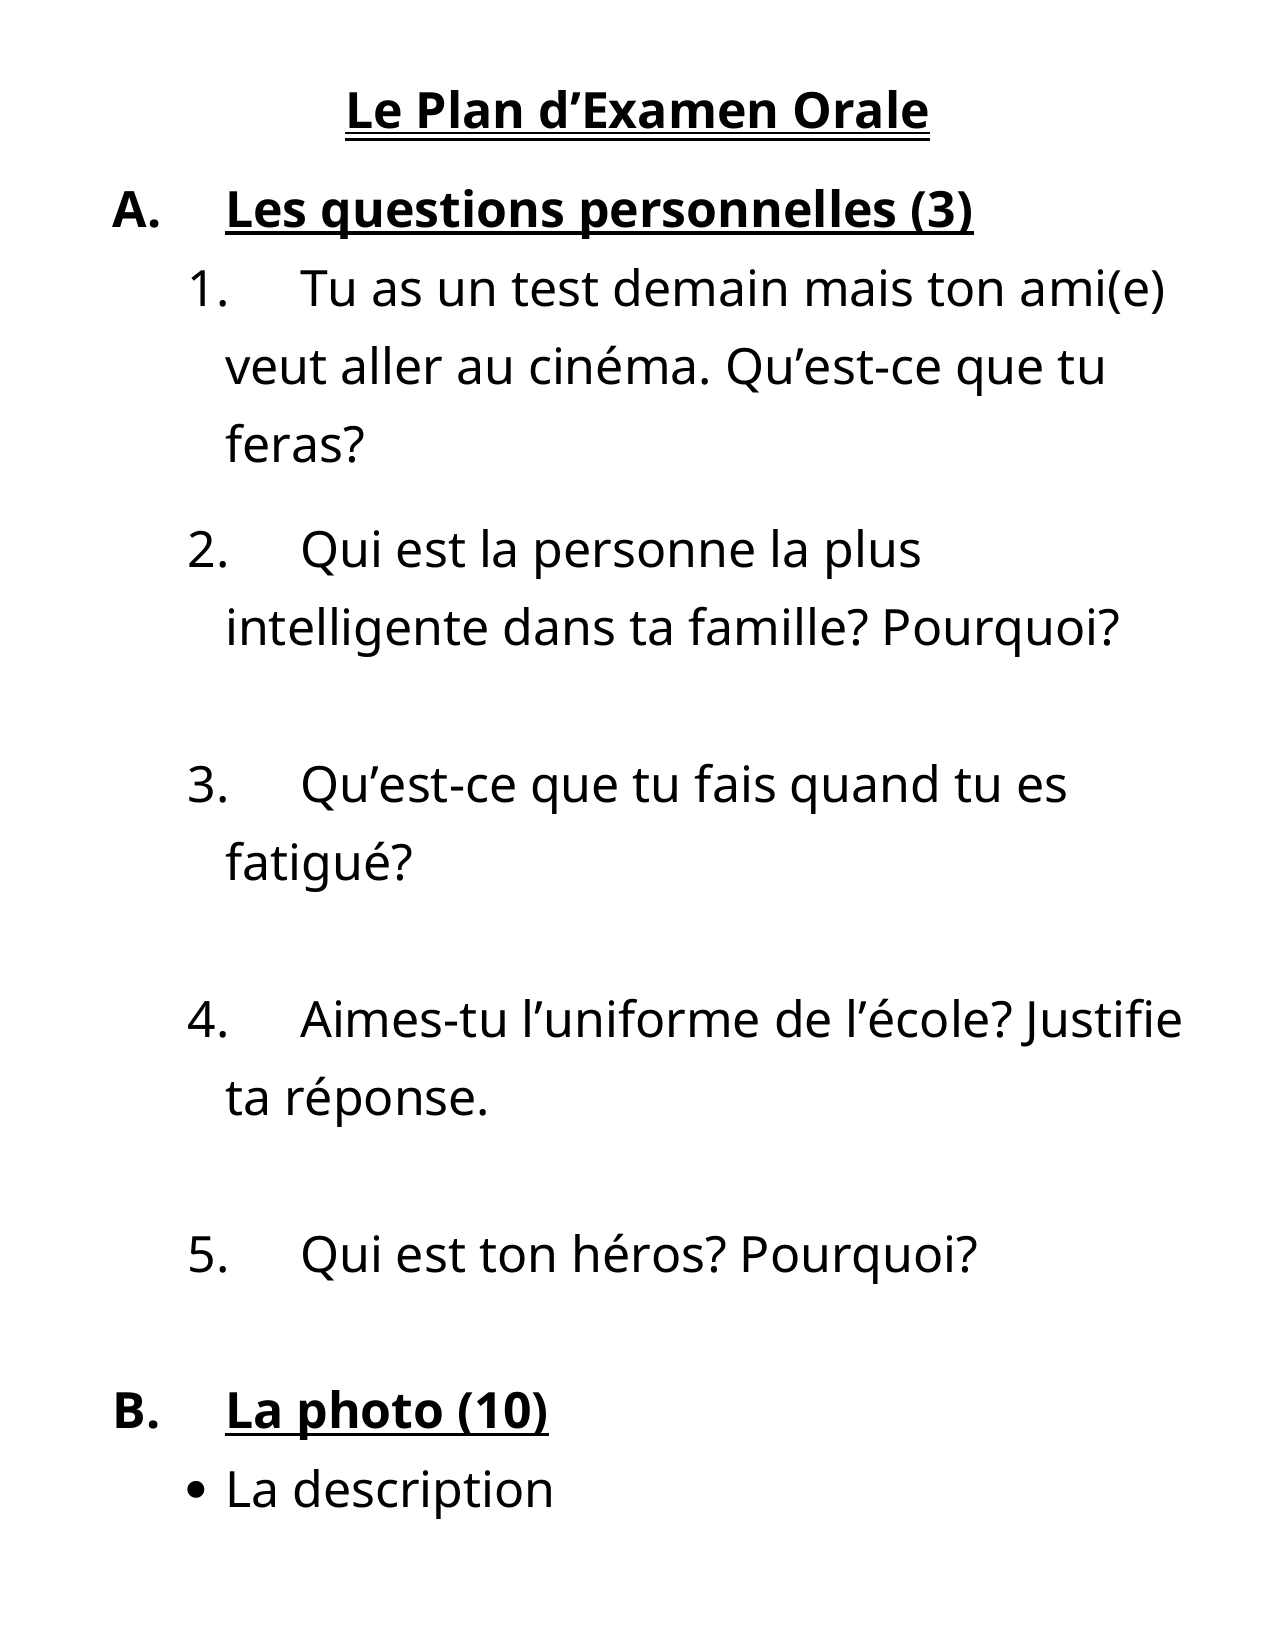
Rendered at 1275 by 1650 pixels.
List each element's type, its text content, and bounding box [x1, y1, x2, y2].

list Qui est ton héros? Pourquoi? [187, 1219, 1200, 1287]
list Qui est la personne la plus intelligente dans ta famille? Pourquoi? [187, 514, 1200, 660]
text Le Plan d’Examen Orale [75, 75, 1200, 143]
list Tu as un test demain mais ton ami(e) veut aller au cinéma. Qu’est-ce que tu feras? [187, 252, 1200, 509]
list Les questions personnelles (3) [112, 174, 1200, 242]
list La description [187, 1454, 1200, 1554]
list Qu’est-ce que tu fais quand tu es fatigué? [187, 749, 1200, 895]
list La photo (10) [112, 1375, 1200, 1443]
list Aimes-tu l’uniforme de l’école? Justifie ta réponse. [187, 984, 1200, 1130]
